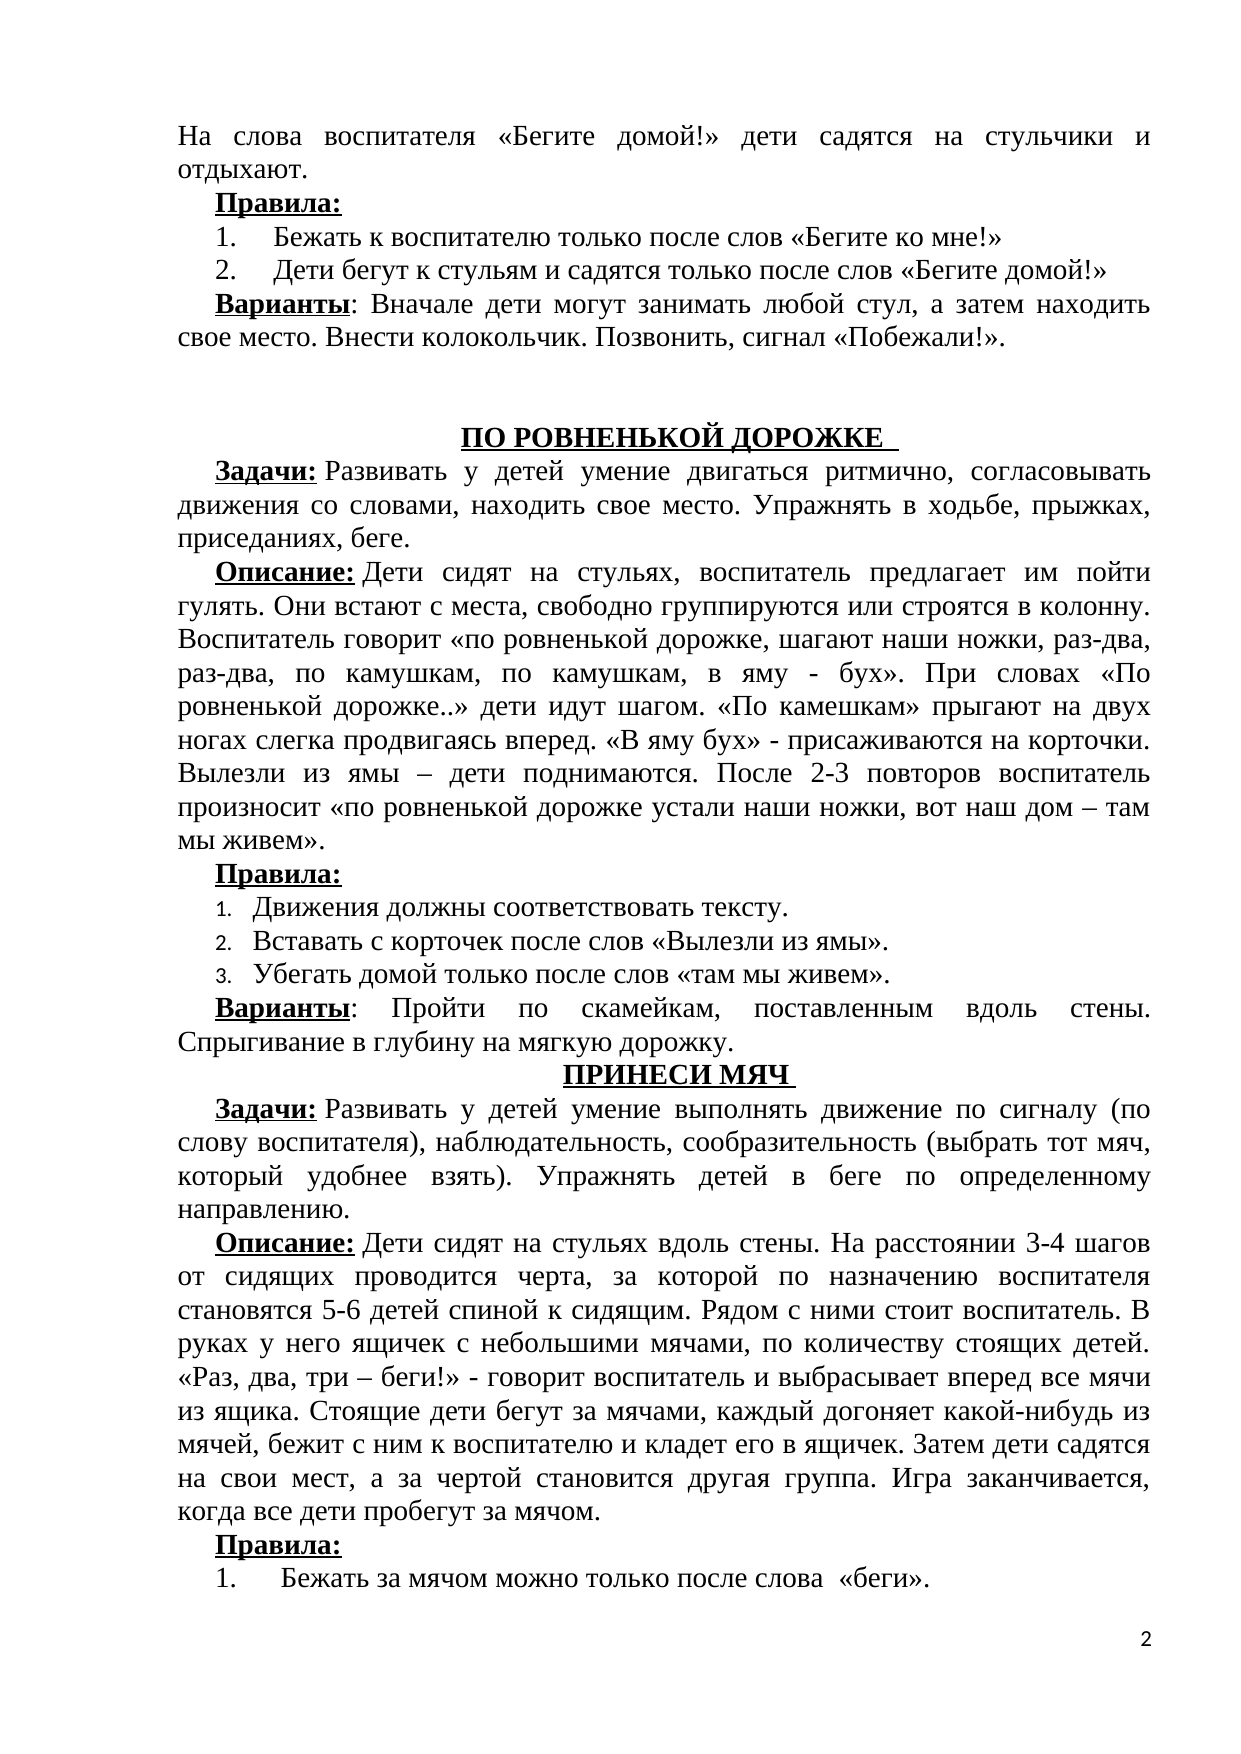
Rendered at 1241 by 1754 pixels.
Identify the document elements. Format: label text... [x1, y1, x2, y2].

text ПРИНЕСИ МЯЧ [177, 1057, 1152, 1091]
text Варианты: Пройти по скамейкам, поставленным вдоль стены. Спрыгивание в глубину на мягкую дорожку. [177, 990, 1152, 1057]
text 1. Бежать к воспитателю только после слов «Бегите ко мне!» [177, 219, 1152, 252]
text 2. Дети бегут к стульям и садятся только после слов «Бегите домой!» [177, 252, 1152, 286]
text Варианты: Вначале дети могут занимать любой стул, а затем находить свое место. Внести колокольчик. Позвонить, сигнал «Побежали!». [177, 286, 1152, 353]
text Задачи: Развивать у детей умение выполнять движение по сигналу (по слову воспитателя), наблюдательность, сообразительность (выбрать тот мяч, который удобнее взять). Упражнять детей в беге по определенному направлению. [177, 1091, 1152, 1225]
list Вставать с корточек после слов «Вылезли из ямы». [215, 923, 1152, 957]
text Описание: Дети сидят на стульях вдоль стены. На расстоянии 3-4 шагов от сидящих проводится черта, за которой по назначению воспитателя становятся 5-6 детей спиной к сидящим. Рядом с ними стоит воспитатель. В руках у него ящичек с небольшими мячами, по количеству стоящих детей. «Раз, два, три – беги!» - говорит воспитатель и выбрасывает вперед все мячи из ящика. Стоящие дети бегут за мячами, каждый догоняет какой-нибудь из мячей, бежит с ним к воспитателю и кладет его в ящичек. Затем дети садятся на свои мест, а за чертой становится другая группа. Игра заканчивается, когда все дети пробегут за мячом. [177, 1225, 1152, 1527]
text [177, 118, 1152, 185]
text Правила: [177, 856, 1152, 889]
text 1. Бежать за мячом можно только после слова «беги». [177, 1560, 1152, 1594]
text Задачи: Развивать у детей умение двигаться ритмично, согласовывать движения со словами, находить свое место. Упражнять в ходьбе, прыжках, приседаниях, беге. [177, 453, 1152, 554]
text Правила: [177, 1527, 1152, 1560]
text Правила: [177, 185, 1152, 219]
list Движения должны соответствовать тексту. [215, 889, 1152, 923]
text Описание: Дети сидят на стульях, воспитатель предлагает им пойти гулять. Они встают с места, свободно группируются или строятся в колонну. Воспитатель говорит «по ровненькой дорожке, шагают наши ножки, раз-два, раз-два, по камушкам, по камушкам, в яму - бух». При словах «По ровненькой дорожке..» дети идут шагом. «По камешкам» прыгают на двух ногах слегка продвигаясь вперед. «В яму бух» - присаживаются на корточки. Вылезли из ямы – дети поднимаются. После 2-3 повторов воспитатель произносит «по ровненькой дорожке устали наши ножки, вот наш дом – там мы живем». [177, 554, 1152, 856]
text ПО РОВНЕНЬКОЙ ДОРОЖКЕ [177, 420, 1152, 453]
list Убегать домой только после слов «там мы живем». [215, 957, 1152, 990]
